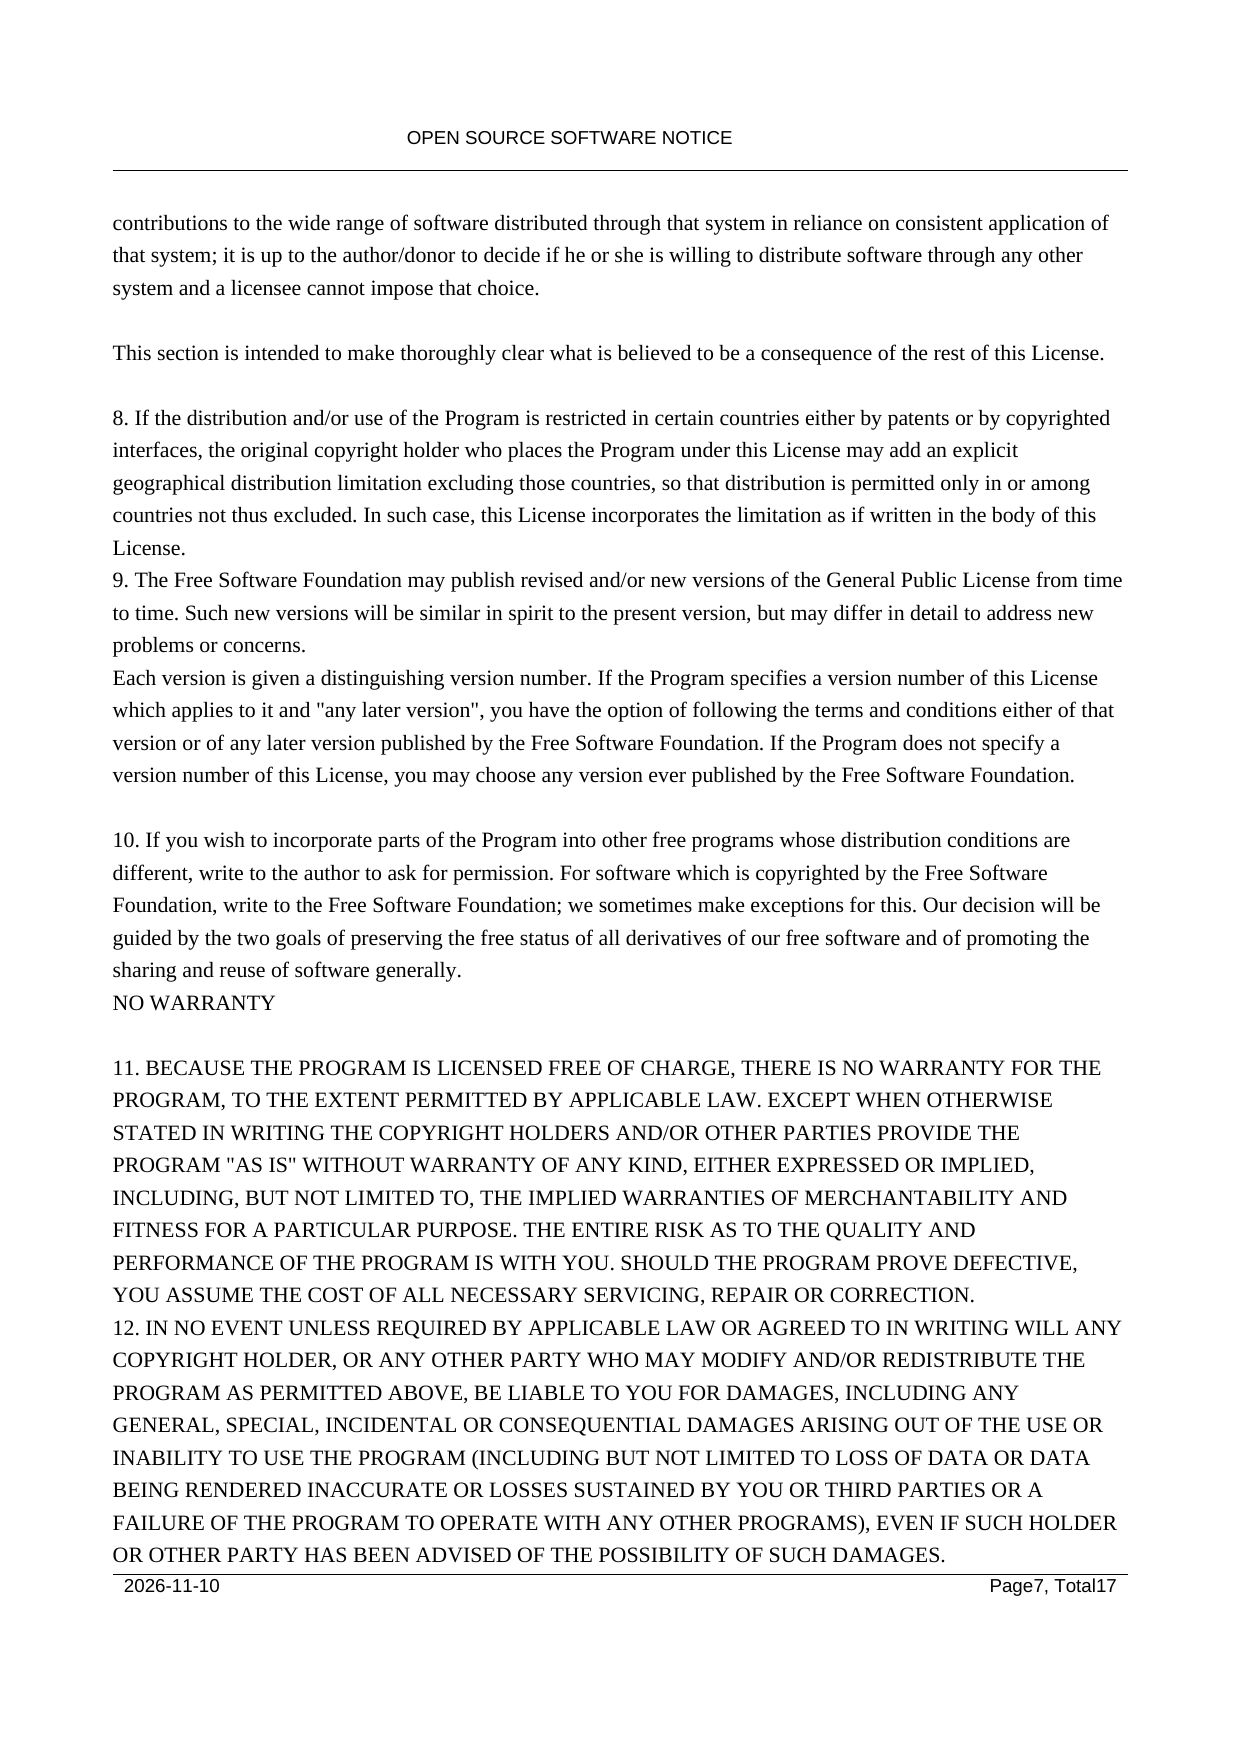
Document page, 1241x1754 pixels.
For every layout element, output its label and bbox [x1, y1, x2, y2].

text [112, 206, 1128, 1571]
